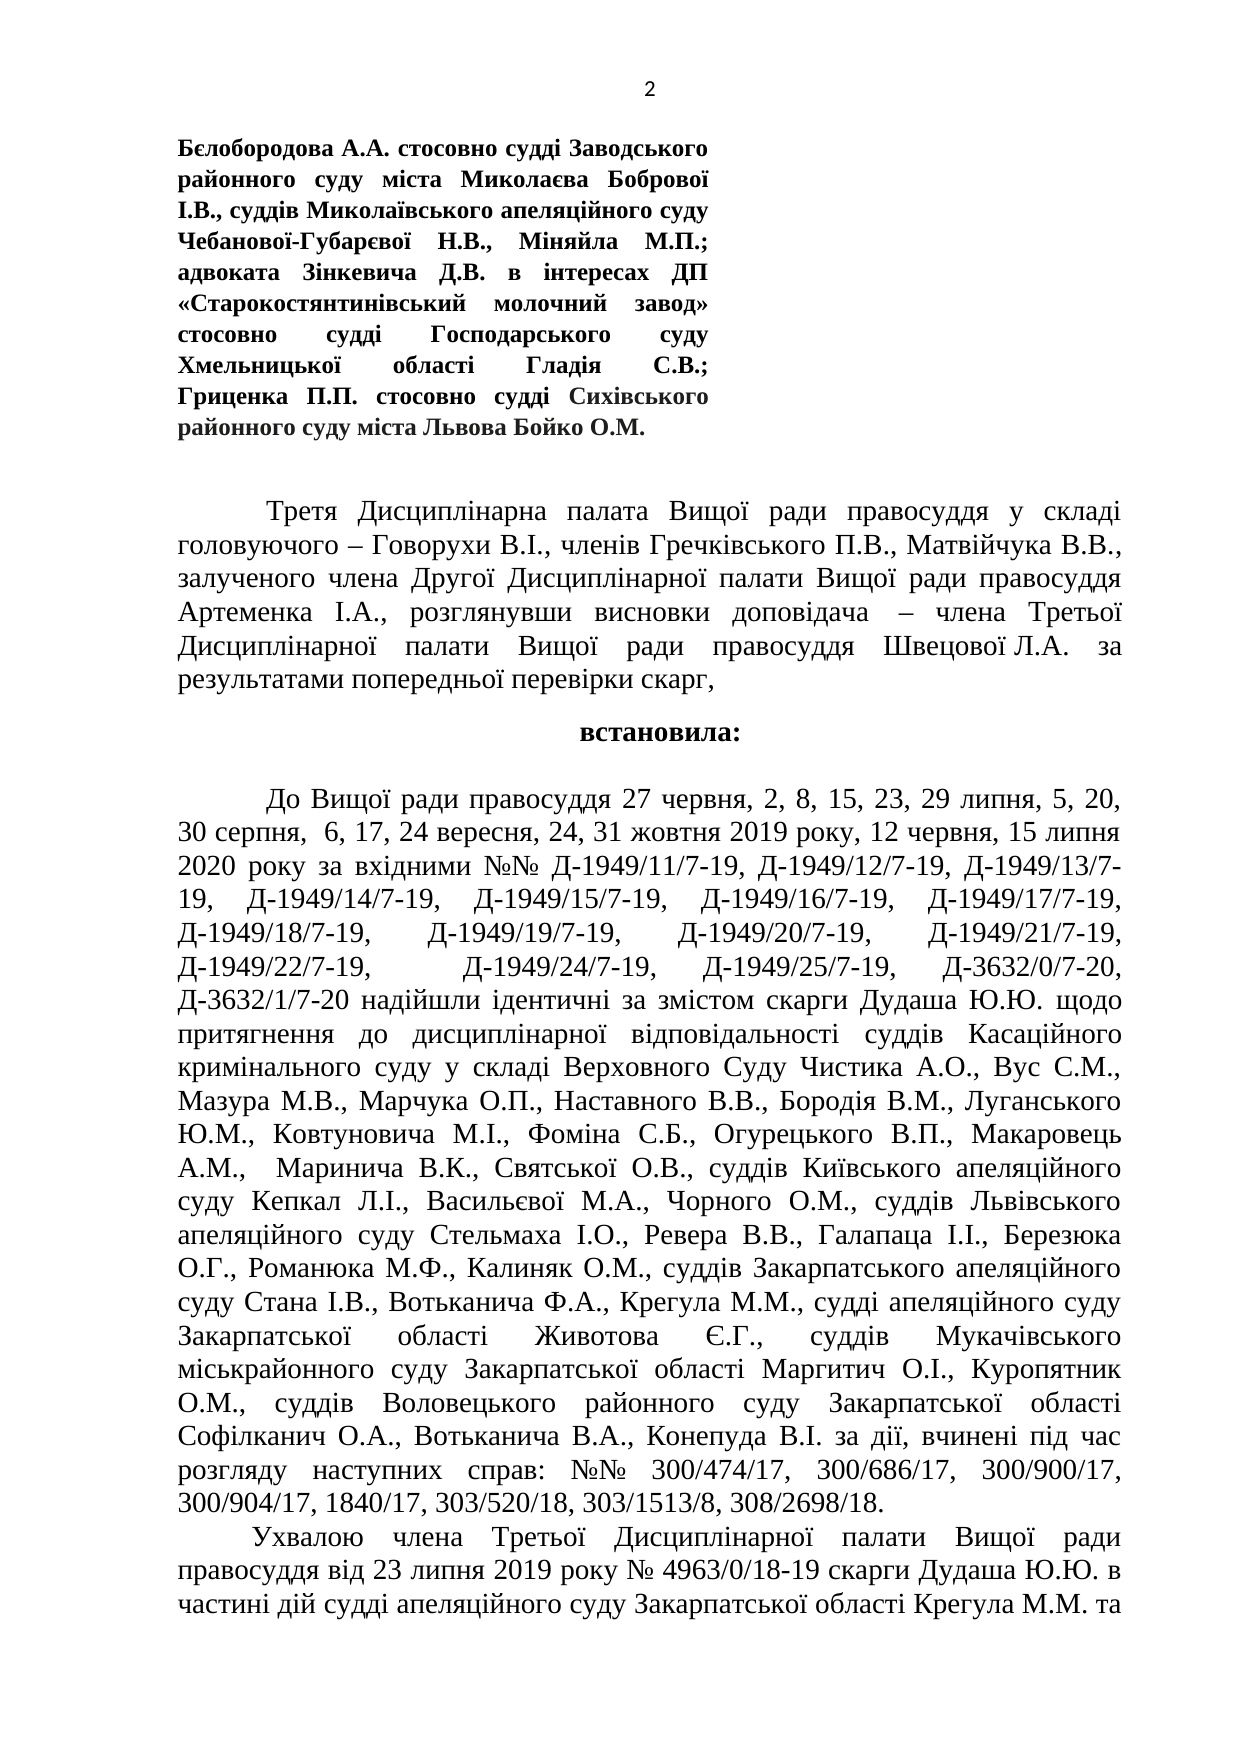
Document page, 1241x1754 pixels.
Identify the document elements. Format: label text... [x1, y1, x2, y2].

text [177, 133, 709, 441]
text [177, 1519, 1122, 1619]
text До Вищої ради правосуддя 27 червня, 2, 8, 15, 23, 29 липня, 5, 20, 30 серпня, 6, 17, 24 вересня, 24, 31 жовтня 2019 року, 12 червня, 15 липня 2020 року за вхідними №№ Д-1949/11/7-19, Д-1949/12/7-19, Д-1949/13/7-19, Д-1949/14/7-19, Д-1949/15/7-19, Д-1949/16/7-19, Д-1949/17/7-19, Д-1949/18/7-19, Д-1949/19/7-19, Д-1949/20/7-19, Д-1949/21/7-19, Д-1949/22/7-19, Д-1949/24/7-19, Д-1949/25/7-19, Д-3632/0/7-20, Д-3632/1/7-20 надійшли ідентичні за змістом скарги Дудаша Ю.Ю. щодо притягнення до дисциплінарної відповідальності суддів Касаційного кримінального суду у складі Верховного Суду Чистика А.О., Вус С.М., Мазура М.В., Марчука О.П., Наставного В.В., Бородія В.М., Луганського Ю.М., Ковтуновича М.І., Фоміна С.Б., Огурецького В.П., Макаровець А.М., Маринича В.К., Святської О.В., суддів Київського апеляційного суду Кепкал Л.І., Васильєвої М.А., Чорного О.М., суддів Львівського апеляційного суду Стельмаха І.О., Ревера В.В., Галапаца І.І., Березюка О.Г., Романюка М.Ф., Калиняк О.М., суддів Закарпатського апеляційного суду Стана І.В., Вотьканича Ф.А., Крегула М.М., судді апеляційного суду Закарпатської області Животова Є.Г., суддів Мукачівського міськрайонного суду Закарпатської області Маргитич О.І., Куропятник О.М., суддів Воловецького районного суду Закарпатської області Софілканич О.А., Вотьканича В.А., Конепуда В.І. за дії, вчинені під час розгляду наступних справ: №№ 300/474/17, 300/686/17, 300/900/17, 300/904/17, 1840/17, 303/520/18, 303/1513/8, 308/2698/18. [177, 781, 1122, 1519]
text встановила: [177, 714, 1122, 747]
text Третя Дисциплінарна палата Вищої ради правосуддя у складі головуючого – Говорухи В.І., членів Гречківського П.В., Матвійчука В.В., залученого члена Другої Дисциплінарної палати Вищої ради правосуддя Артеменка І.А., розглянувши висновки доповідача – члена Третьої Дисциплінарної палати Вищої ради правосуддя Швецової Л.А. за результатами попередньої перевірки скарг, [177, 493, 1122, 695]
